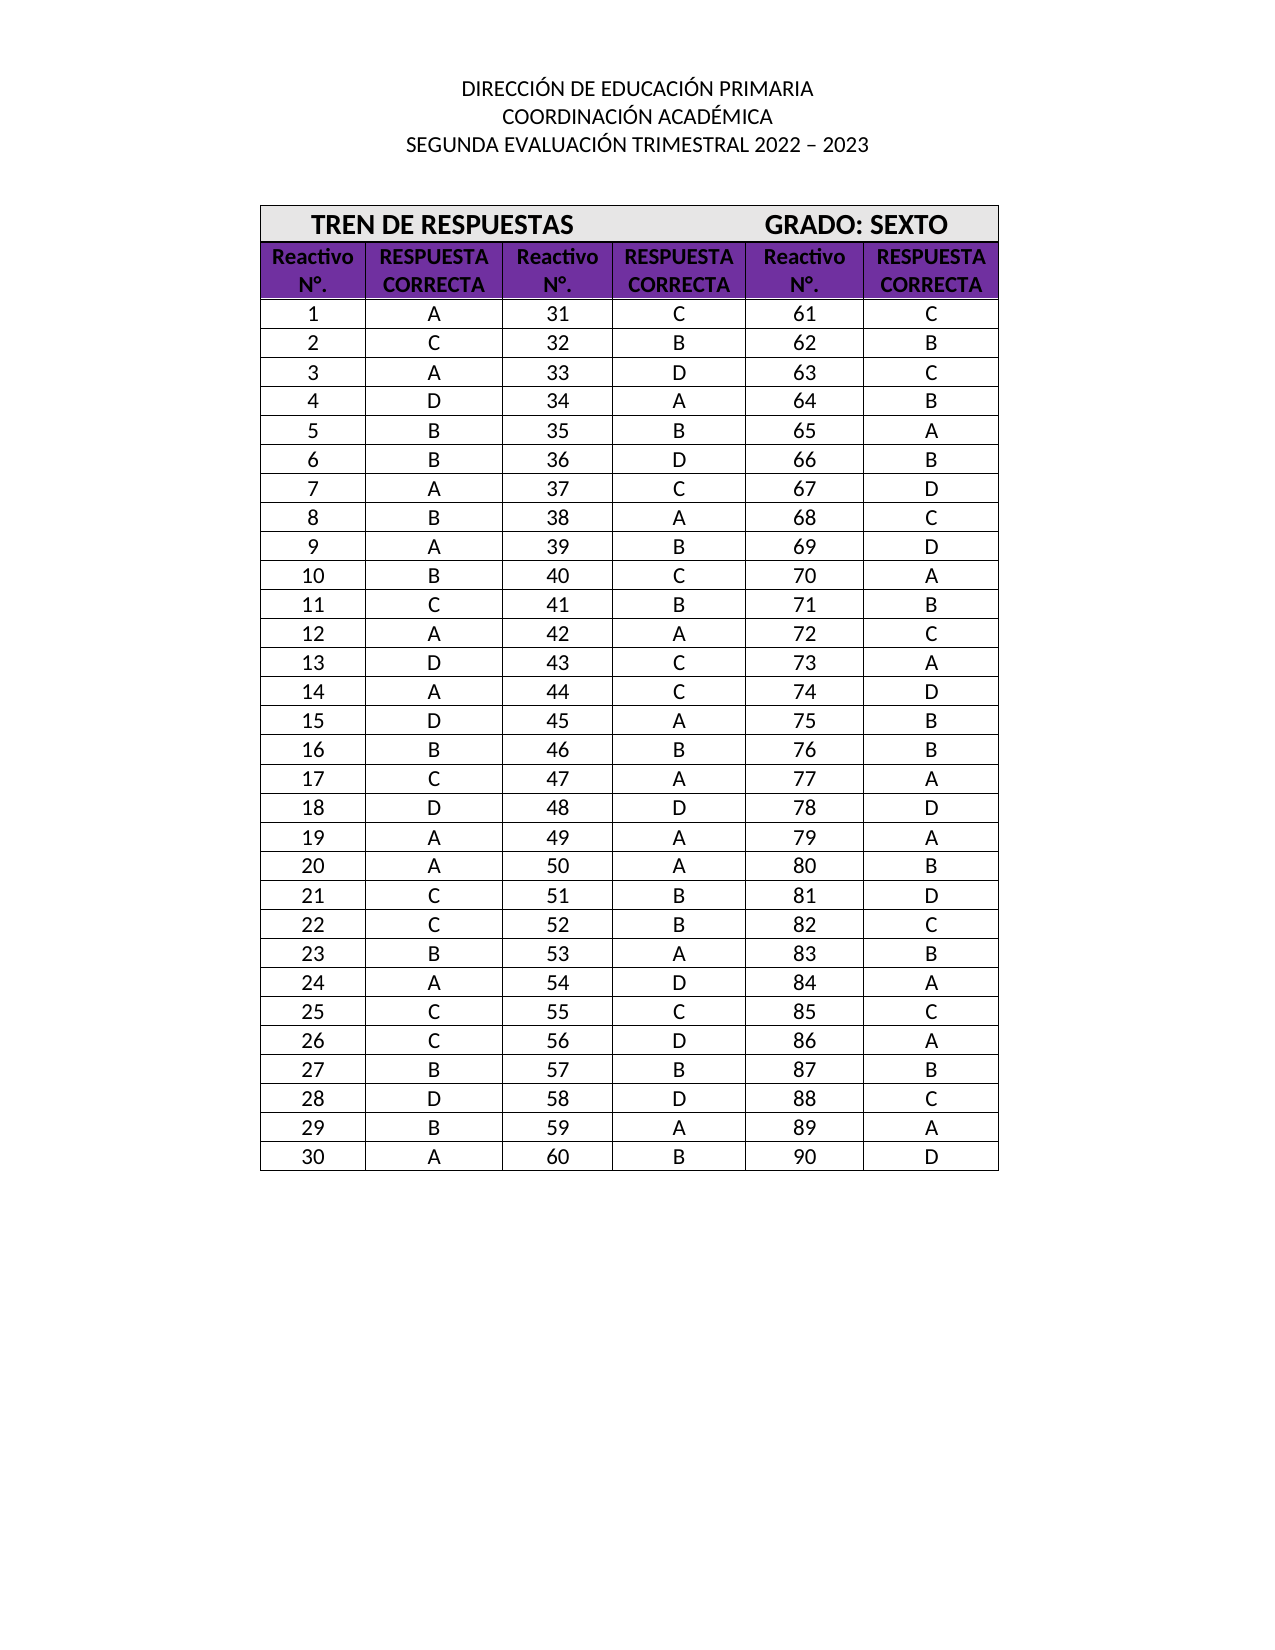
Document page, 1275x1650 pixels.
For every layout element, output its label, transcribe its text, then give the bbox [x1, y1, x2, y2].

table_cell 35 [503, 416, 612, 444]
table_cell C [613, 648, 745, 676]
table_cell B [613, 590, 745, 618]
table_cell 6 [261, 445, 365, 473]
table_cell B [613, 735, 745, 763]
table_cell D [613, 968, 745, 996]
table_cell 52 [503, 910, 612, 938]
table_cell B [864, 387, 998, 415]
table_cell 38 [503, 503, 612, 531]
table_cell 26 [261, 1026, 365, 1054]
table_cell B [613, 1055, 745, 1083]
table_cell D [366, 648, 502, 676]
table_cell 14 [261, 677, 365, 705]
table_cell 29 [261, 1113, 365, 1141]
table_cell A [613, 765, 745, 792]
table_cell D [613, 358, 745, 386]
table_cell D [366, 706, 502, 734]
table_cell 66 [746, 445, 863, 473]
table_cell 12 [261, 619, 365, 647]
table_cell 28 [261, 1084, 365, 1112]
table_cell 86 [746, 1026, 863, 1054]
table_cell 39 [503, 532, 612, 560]
table_cell 68 [746, 503, 863, 531]
table_cell D [366, 794, 502, 822]
table_cell 89 [746, 1113, 863, 1141]
table_cell RESPUESTA CORRECTA [366, 243, 502, 298]
table_cell 23 [261, 939, 365, 967]
table_cell B [366, 1113, 502, 1141]
table_cell A [613, 503, 745, 531]
table_cell A [366, 823, 502, 851]
table_cell D [864, 1142, 998, 1170]
table_cell 5 [261, 416, 365, 444]
table_cell 70 [746, 561, 863, 589]
table_cell 33 [503, 358, 612, 386]
table_cell 67 [746, 474, 863, 502]
table_cell 7 [261, 474, 365, 502]
table_cell 11 [261, 590, 365, 618]
table_cell 73 [746, 648, 863, 676]
table_cell 71 [746, 590, 863, 618]
table_cell A [613, 823, 745, 851]
table_cell 30 [261, 1142, 365, 1170]
table_cell B [366, 1055, 502, 1083]
table_cell 80 [746, 852, 863, 880]
table_cell C [366, 997, 502, 1025]
table_cell D [613, 1084, 745, 1112]
table_cell 19 [261, 823, 365, 851]
table_cell C [366, 881, 502, 909]
table_cell 37 [503, 474, 612, 502]
table_cell 78 [746, 794, 863, 822]
table_cell 56 [503, 1026, 612, 1054]
table_cell A [366, 968, 502, 996]
table_cell B [864, 329, 998, 357]
table_cell 40 [503, 561, 612, 589]
table_cell RESPUESTA CORRECTA [613, 243, 745, 298]
table_cell 87 [746, 1055, 863, 1083]
table_cell 69 [746, 532, 863, 560]
table_cell B [613, 532, 745, 560]
table_cell C [366, 910, 502, 938]
table_cell A [864, 1113, 998, 1141]
table_cell 79 [746, 823, 863, 851]
table_cell A [366, 532, 502, 560]
table_cell 61 [746, 300, 863, 327]
table_cell A [613, 852, 745, 880]
table_cell 32 [503, 329, 612, 357]
table_cell 8 [261, 503, 365, 531]
table_cell A [366, 300, 502, 327]
table_cell D [864, 677, 998, 705]
table_cell C [864, 300, 998, 327]
table_cell 51 [503, 881, 612, 909]
table_cell 15 [261, 706, 365, 734]
table_cell 81 [746, 881, 863, 909]
table_cell C [864, 619, 998, 647]
table_cell A [613, 939, 745, 967]
table_cell A [864, 968, 998, 996]
table_cell B [366, 445, 502, 473]
table_cell 42 [503, 619, 612, 647]
table_cell A [366, 1142, 502, 1170]
table_cell Reactivo N°. [503, 243, 612, 298]
table_cell A [864, 1026, 998, 1054]
table_cell B [613, 329, 745, 357]
table_cell 72 [746, 619, 863, 647]
table_cell 82 [746, 910, 863, 938]
table_cell 16 [261, 735, 365, 763]
table_cell D [613, 794, 745, 822]
table_cell 53 [503, 939, 612, 967]
table_cell C [864, 997, 998, 1025]
table_cell B [613, 910, 745, 938]
table_cell Reactivo N°. [261, 243, 365, 298]
table_cell 65 [746, 416, 863, 444]
table_cell B [613, 1142, 745, 1170]
table_cell B [864, 1055, 998, 1083]
table_cell 77 [746, 765, 863, 792]
table_cell 62 [746, 329, 863, 357]
table_cell 84 [746, 968, 863, 996]
table_cell B [613, 881, 745, 909]
table_cell C [864, 1084, 998, 1112]
table_cell 63 [746, 358, 863, 386]
table_cell 55 [503, 997, 612, 1025]
table_cell A [613, 619, 745, 647]
table_cell D [864, 881, 998, 909]
table_cell C [366, 329, 502, 357]
table_cell 74 [746, 677, 863, 705]
table_cell D [366, 1084, 502, 1112]
table_cell A [613, 1113, 745, 1141]
table_cell 3 [261, 358, 365, 386]
table_cell A [366, 852, 502, 880]
table_cell B [864, 706, 998, 734]
table_cell 64 [746, 387, 863, 415]
table_cell 18 [261, 794, 365, 822]
table_cell 21 [261, 881, 365, 909]
table_cell 22 [261, 910, 365, 938]
table_cell A [864, 823, 998, 851]
table_cell C [864, 503, 998, 531]
table_cell D [864, 794, 998, 822]
table_cell 27 [261, 1055, 365, 1083]
table_cell C [613, 677, 745, 705]
table_cell 76 [746, 735, 863, 763]
table_cell B [864, 939, 998, 967]
table_cell B [366, 503, 502, 531]
table_cell 50 [503, 852, 612, 880]
table_cell A [864, 416, 998, 444]
table_cell 47 [503, 765, 612, 792]
table_cell D [613, 445, 745, 473]
table_cell 83 [746, 939, 863, 967]
table_cell D [864, 532, 998, 560]
table_cell C [864, 910, 998, 938]
table_cell 13 [261, 648, 365, 676]
table_cell D [613, 1026, 745, 1054]
table_cell A [613, 706, 745, 734]
table_cell B [366, 416, 502, 444]
table_cell C [613, 474, 745, 502]
table_cell C [613, 997, 745, 1025]
table_cell C [366, 590, 502, 618]
table_cell 43 [503, 648, 612, 676]
table_cell B [864, 852, 998, 880]
table_cell 54 [503, 968, 612, 996]
table_cell 20 [261, 852, 365, 880]
table_cell A [864, 648, 998, 676]
table_cell C [613, 561, 745, 589]
table_cell A [366, 677, 502, 705]
table_cell C [613, 300, 745, 327]
table_cell 49 [503, 823, 612, 851]
table_cell 9 [261, 532, 365, 560]
table_cell 34 [503, 387, 612, 415]
table_cell 1 [261, 300, 365, 327]
table_cell 2 [261, 329, 365, 357]
table_cell A [366, 619, 502, 647]
table_header TREN DE RESPUESTAS GRADO: SEXTO [261, 206, 998, 241]
table_cell D [864, 474, 998, 502]
table_cell 10 [261, 561, 365, 589]
table_cell 4 [261, 387, 365, 415]
table_cell A [366, 474, 502, 502]
table_cell 25 [261, 997, 365, 1025]
table_cell A [864, 561, 998, 589]
table_cell RESPUESTA CORRECTA [864, 243, 998, 298]
table_cell A [366, 358, 502, 386]
table_cell B [864, 445, 998, 473]
table_cell 44 [503, 677, 612, 705]
table_cell 60 [503, 1142, 612, 1170]
table_cell 48 [503, 794, 612, 822]
table_cell B [864, 590, 998, 618]
table_cell 31 [503, 300, 612, 327]
table_cell 85 [746, 997, 863, 1025]
table_cell B [366, 939, 502, 967]
table_cell B [613, 416, 745, 444]
table_cell 24 [261, 968, 365, 996]
table_cell 57 [503, 1055, 612, 1083]
table_cell Reactivo N°. [746, 243, 863, 298]
table_cell 75 [746, 706, 863, 734]
table_cell 45 [503, 706, 612, 734]
table_cell B [366, 735, 502, 763]
table_cell 41 [503, 590, 612, 618]
table_cell C [864, 358, 998, 386]
table_cell 90 [746, 1142, 863, 1170]
table_cell C [366, 765, 502, 792]
table_cell 17 [261, 765, 365, 792]
table_cell C [366, 1026, 502, 1054]
table_cell A [864, 765, 998, 792]
table_cell B [366, 561, 502, 589]
table_cell A [613, 387, 745, 415]
table_cell 46 [503, 735, 612, 763]
table_cell 58 [503, 1084, 612, 1112]
table_cell D [366, 387, 502, 415]
table_cell B [864, 735, 998, 763]
table_cell 59 [503, 1113, 612, 1141]
table_cell 88 [746, 1084, 863, 1112]
table_cell 36 [503, 445, 612, 473]
